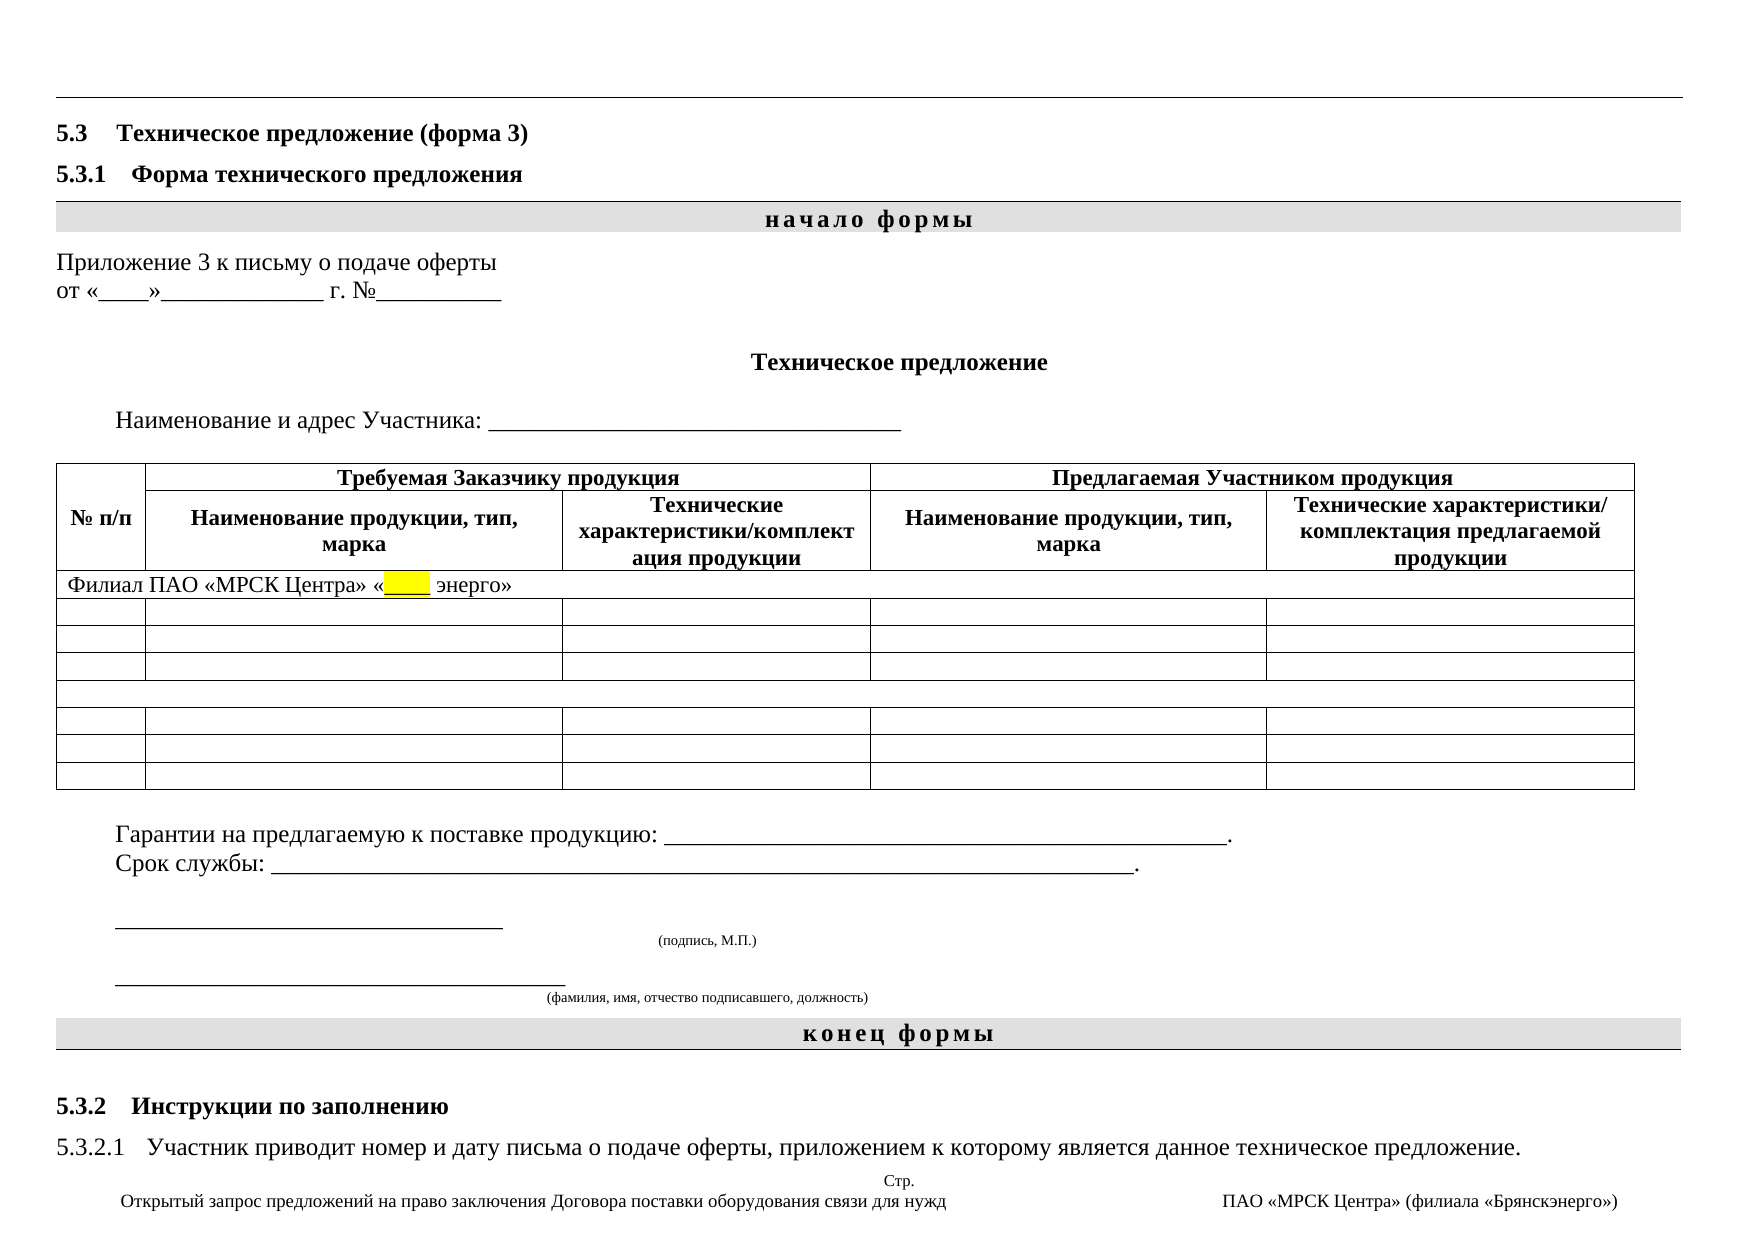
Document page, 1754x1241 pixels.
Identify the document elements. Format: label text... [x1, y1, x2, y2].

table_cell [1267, 763, 1634, 789]
table_cell Филиал ПАО «МРСК Центра» «____ энерго» [430, 571, 1634, 597]
table_cell [871, 708, 1266, 734]
table_cell [871, 763, 1266, 789]
text Гарантии на предлагаемую к поставке продукцию: _____________________________________________. [56, 819, 1683, 848]
table_cell [563, 599, 870, 625]
table_cell [146, 626, 562, 652]
table_cell [563, 653, 870, 679]
subtitle Инструкции по заполнению [56, 1091, 1683, 1120]
text (подпись, М.П.) [56, 932, 1299, 960]
table_cell Наименование продукции, тип, марка [146, 491, 562, 570]
table_cell [1267, 708, 1634, 734]
subtitle Техническое предложение (форма 3) [56, 118, 1683, 147]
table_cell [871, 735, 1266, 762]
table_cell [871, 599, 1266, 625]
text Приложение 3 к письму о подаче оферты от «____»_____________ г. №__________ [56, 247, 1683, 304]
table_cell Наименование продукции, тип, марка [871, 491, 1266, 570]
table_cell [1267, 599, 1634, 625]
table_cell [871, 626, 1266, 652]
table_cell [563, 763, 870, 789]
table_header Предлагаемая Участником продукция [871, 464, 1634, 490]
table_cell [146, 763, 562, 789]
table_cell [146, 708, 562, 734]
table_cell [563, 626, 870, 652]
list Участник приводит номер и дату письма о подаче оферты, приложением к которому является данное техническое предложение. [56, 1132, 1683, 1161]
table_cell [57, 735, 145, 762]
table_cell Технические характеристики/ комплектация предлагаемой продукции [1267, 491, 1634, 570]
table_cell [57, 681, 1634, 707]
table_cell [1267, 735, 1634, 762]
table_cell Технические характеристики/комплектация продукции [563, 491, 870, 570]
table_cell [146, 735, 562, 762]
table_cell [563, 708, 870, 734]
table_cell [57, 763, 145, 789]
subtitle Форма технического предложения [56, 159, 1683, 188]
table_header № п/п [57, 464, 145, 570]
text начало формы [56, 202, 1681, 232]
table_cell [563, 735, 870, 762]
text Наименование и адрес Участника: _________________________________ [56, 405, 1683, 434]
table_cell [146, 653, 562, 679]
text Срок службы: _____________________________________________________________________. [56, 848, 1683, 876]
text (фамилия, имя, отчество подписавшего, должность) [56, 989, 1299, 1018]
text Техническое предложение [56, 347, 1683, 376]
table_cell [146, 599, 562, 625]
table_cell Филиал ПАО «МРСК Центра» «____ энерго» [57, 571, 384, 597]
table_cell [1267, 653, 1634, 679]
text конец формы [56, 1018, 1681, 1049]
table_cell [57, 626, 145, 652]
table_header Требуемая Заказчику продукция [146, 464, 870, 490]
table_cell [57, 653, 145, 679]
table_cell [57, 708, 145, 734]
table_cell [1267, 626, 1634, 652]
text ____________________________________ [56, 960, 1683, 989]
text _______________________________ [56, 903, 1683, 932]
table_cell [871, 653, 1266, 679]
table_cell [57, 599, 145, 625]
